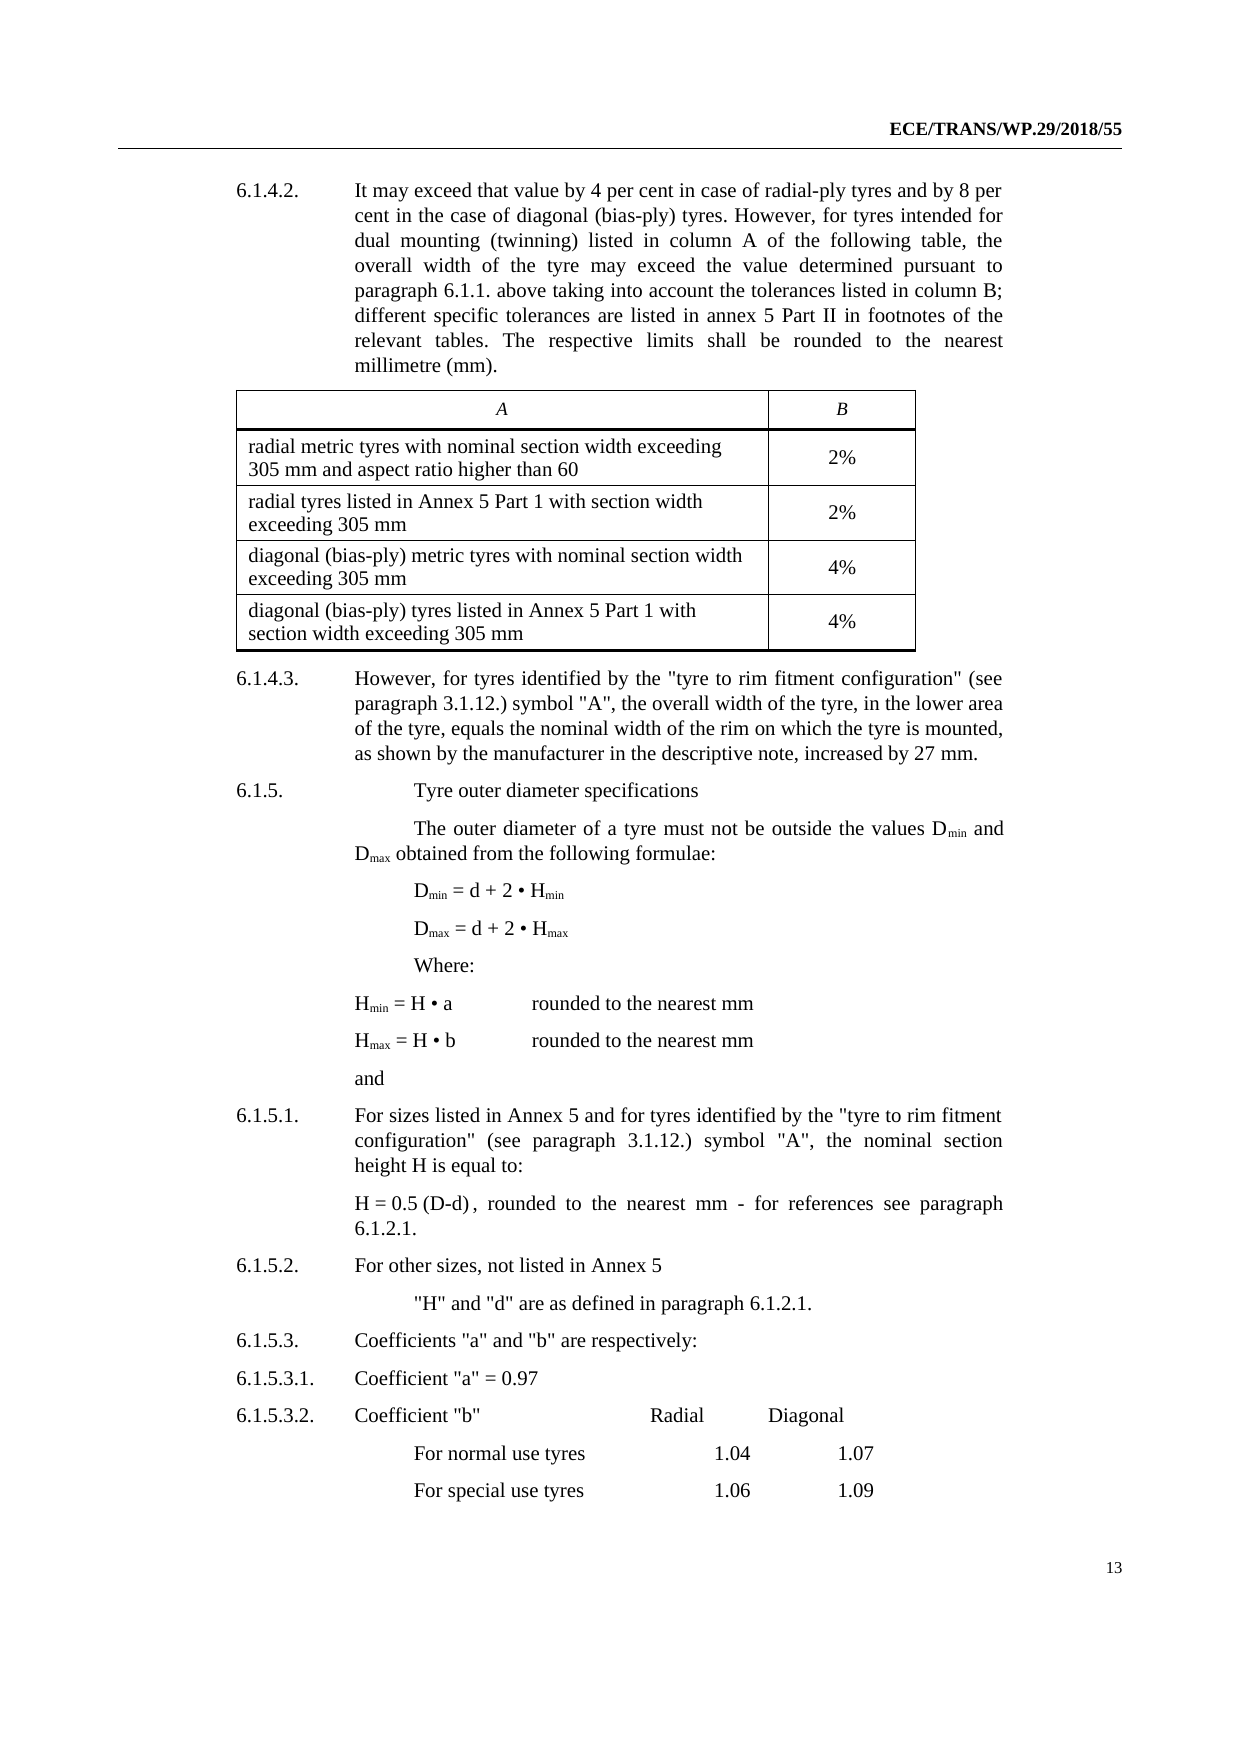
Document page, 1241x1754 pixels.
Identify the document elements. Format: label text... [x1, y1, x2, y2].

text Where: [236, 952, 1004, 977]
table_cell diagonal (bias-ply) tyres listed in Annex 5 Part 1 with section width exceeding 305 mm [237, 595, 768, 649]
table_cell 2% [769, 486, 915, 540]
table_header B [769, 391, 915, 428]
text "H" and "d" are as defined in paragraph 6.1.2.1. [236, 1290, 1004, 1315]
text Hmax = H • b rounded to the nearest mm [354, 1027, 1004, 1052]
text 6.1.5.3.2. Coefficient "b" Radial Diagonal [236, 1402, 1004, 1427]
table_cell radial tyres listed in Annex 5 Part 1 with section width exceeding 305 mm [237, 486, 768, 540]
text For special use tyres 1.06 1.09 [236, 1477, 1004, 1502]
table_cell diagonal (bias-ply) metric tyres with nominal section width exceeding 305 mm [237, 541, 768, 594]
text 6.1.5.2. For other sizes, not listed in Annex 5 [236, 1252, 1004, 1277]
table_cell 2% [769, 431, 915, 485]
text 6.1.5.3. Coefficients "a" and "b" are respectively: [236, 1327, 1004, 1352]
text Dmax = d + 2 • Hmax [236, 915, 1004, 940]
text 6.1.5. Tyre outer diameter specifications [236, 777, 1004, 802]
text The outer diameter of a tyre must not be outside the values Dmin and Dmax obtained from the following formulae: [236, 815, 1004, 865]
table_cell 4% [769, 541, 915, 594]
text Dmin = d + 2 • Hmin [236, 877, 1004, 902]
text For normal use tyres 1.04 1.07 [236, 1440, 1004, 1465]
table_cell radial metric tyres with nominal section width exceeding 305 mm and aspect ratio higher than 60 [237, 431, 768, 485]
text and [236, 1065, 1004, 1090]
text Hmin = H • a rounded to the nearest mm [354, 990, 1004, 1015]
text H = 0.5 (D-d) , rounded to the nearest mm - for references see paragraph 6.1.2.1. [354, 1190, 1004, 1240]
text 6.1.4.2. It may exceed that value by 4 per cent in case of radial-ply tyres and by 8 per cent in the case of diagonal (bias-ply) tyres. However, for tyres intended for dual mounting (twinning) listed in column A of the following table, the overall width of the tyre may exceed the value determined pursuant to paragraph 6.1.1. above taking into account the tolerances listed in column B; different specific tolerances are listed in annex 5 Part II in footnotes of the relevant tables. The respective limits shall be rounded to the nearest millimetre (mm). [236, 177, 1004, 377]
text 6.1.4.3. However, for tyres identified by the "tyre to rim fitment configuration" (see paragraph 3.1.12.) symbol "A", the overall width of the tyre, in the lower area of the tyre, equals the nominal width of the rim on which the tyre is mounted, as shown by the manufacturer in the descriptive note, increased by 27 mm. [236, 665, 1004, 765]
text 6.1.5.1. For sizes listed in Annex 5 and for tyres identified by the "tyre to rim fitment configuration" (see paragraph 3.1.12.) symbol "A", the nominal section height H is equal to: [236, 1102, 1004, 1177]
table_cell 4% [769, 595, 915, 649]
text 6.1.5.3.1. Coefficient "a" = 0.97 [236, 1365, 1004, 1390]
table_header A [237, 391, 768, 428]
